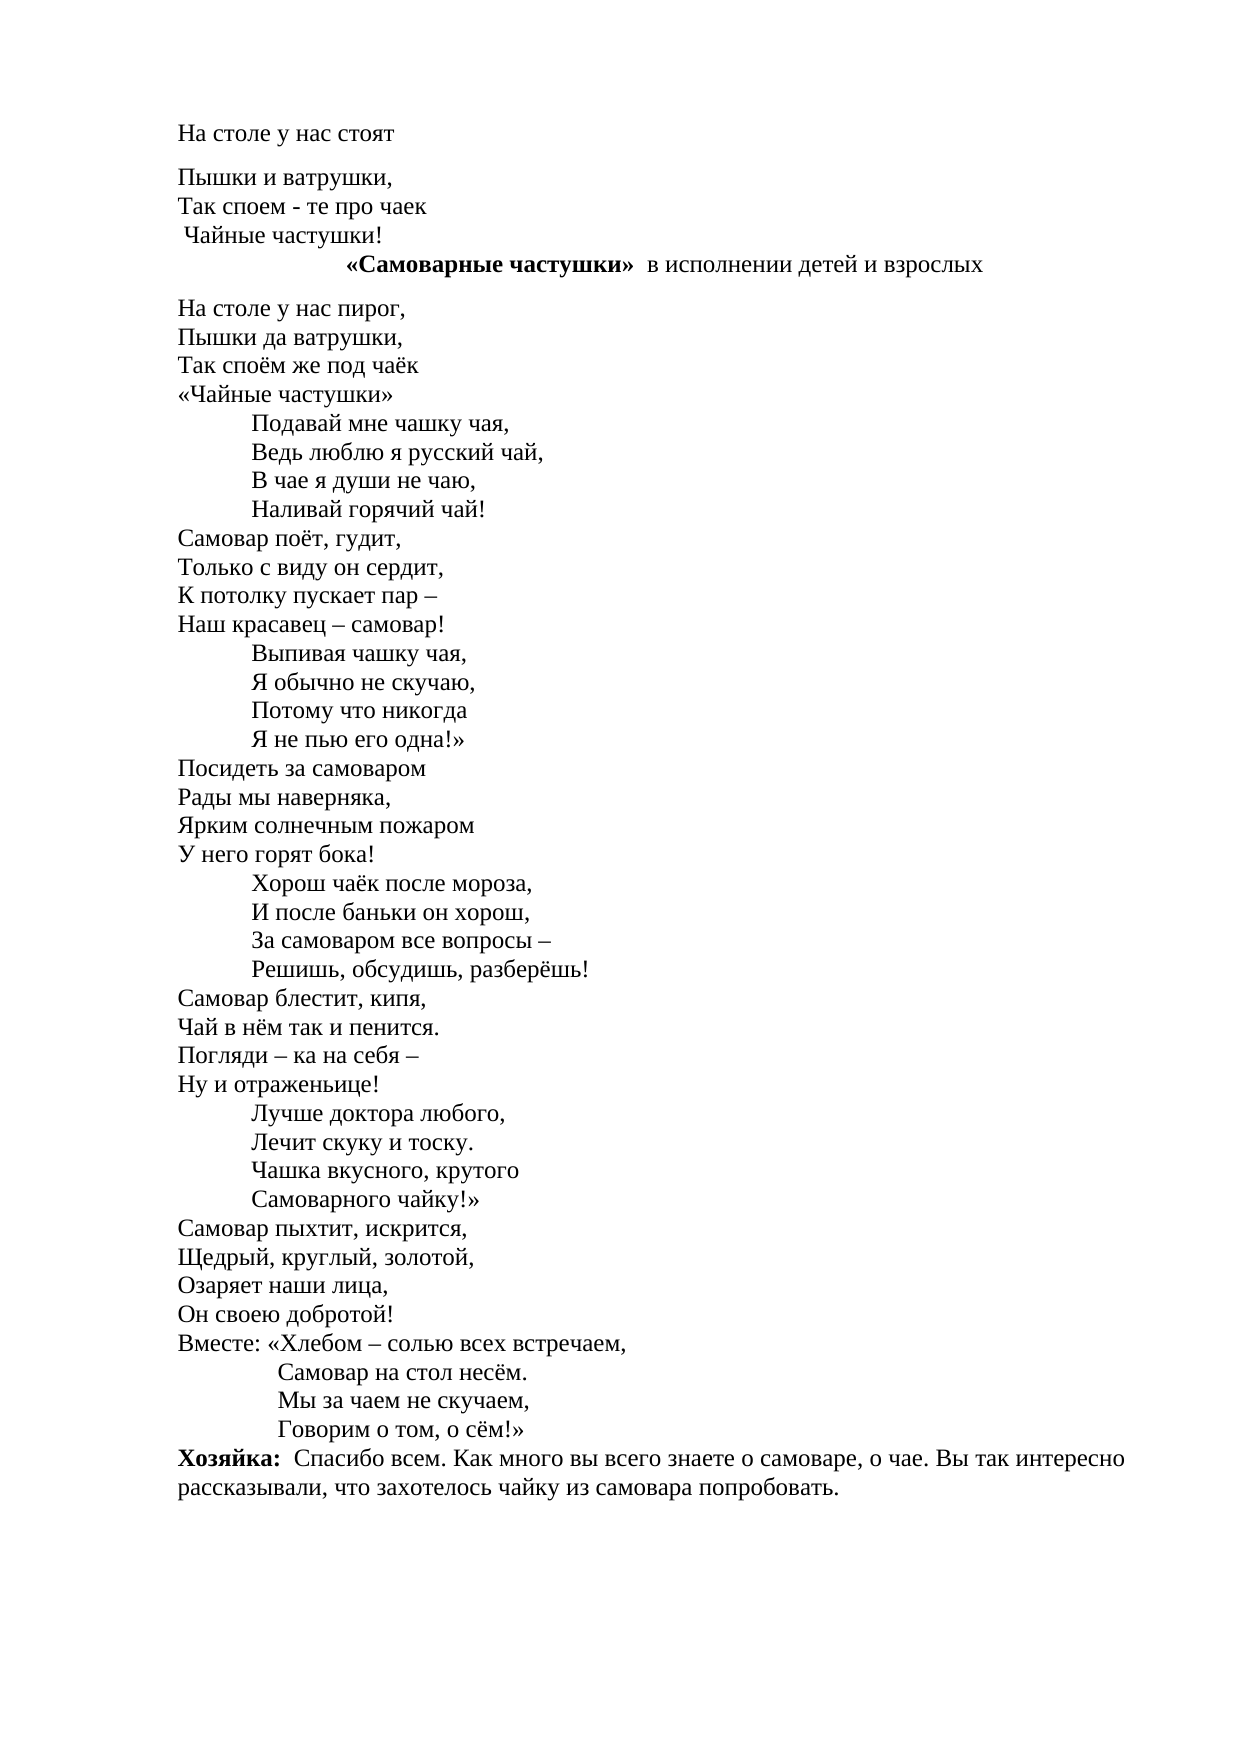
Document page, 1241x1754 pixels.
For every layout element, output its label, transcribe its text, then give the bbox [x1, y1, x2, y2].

text Самовар блестит, кипя, [177, 983, 1152, 1012]
text Самовар на стол несём. [177, 1357, 1152, 1386]
text Он своею добротой! [177, 1299, 1152, 1328]
text Хорош чаёк после мороза, [177, 868, 1152, 897]
text Так споем - те про чаек [177, 191, 1152, 220]
text На столе у нас пирог, [177, 293, 1152, 322]
text На столе у нас стоят [177, 118, 1152, 147]
text «Самоварные частушки» в исполнении детей и взрослых [177, 249, 1152, 277]
text Пышки и ватрушки, [177, 162, 1152, 191]
text Пышки да ватрушки, [177, 322, 1152, 351]
text Подавай мне чашку чая, [177, 408, 1152, 437]
text Решишь, обсудишь, разберёшь! [177, 954, 1152, 983]
text Хозяйка: Спасибо всем. Как много вы всего знаете о самоваре, о чае. Вы так интересно рассказывали, что захотелось чайку из самовара попробовать. [177, 1443, 1152, 1501]
text Так споём же под чаёк [177, 351, 1152, 379]
text И после баньки он хорош, [177, 897, 1152, 926]
text В чае я души не чаю, [177, 466, 1152, 494]
text Наливай горячий чай! [177, 494, 1152, 523]
text Озаряет наши лица, [177, 1271, 1152, 1299]
text Потому что никогда [177, 696, 1152, 724]
text Я обычно не скучаю, [177, 667, 1152, 696]
text Говорим о том, о сём!» [177, 1414, 1152, 1443]
text Рады мы наверняка, [177, 782, 1152, 811]
text Ведь люблю я русский чай, [177, 437, 1152, 466]
text «Чайные частушки» [177, 379, 1152, 408]
text Погляди – ка на себя – [177, 1041, 1152, 1069]
text Лечит скуку и тоску. [177, 1127, 1152, 1156]
text Самоварного чайку!» [177, 1184, 1152, 1213]
text Я не пью его одна!» [177, 724, 1152, 753]
text Чашка вкусного, крутого [177, 1156, 1152, 1184]
text За самоваром все вопросы – [177, 926, 1152, 954]
text Ярким солнечным пожаром [177, 811, 1152, 839]
text У него горят бока! [177, 839, 1152, 868]
text Посидеть за самоваром [177, 753, 1152, 782]
text Самовар пыхтит, искрится, [177, 1213, 1152, 1242]
text Щедрый, круглый, золотой, [177, 1242, 1152, 1271]
text Чай в нём так и пенится. [177, 1012, 1152, 1041]
text Лучше доктора любого, [177, 1098, 1152, 1127]
text Самовар поёт, гудит, [177, 523, 1152, 552]
text Ну и отраженьице! [177, 1069, 1152, 1098]
text К потолку пускает пар – [177, 581, 1152, 609]
text Чайные частушки! [177, 220, 1152, 249]
text Выпивая чашку чая, [177, 638, 1152, 667]
text Вместе: «Хлебом – солью всех встречаем, [177, 1328, 1152, 1357]
text Наш красавец – самовар! [177, 609, 1152, 638]
text Только с виду он сердит, [177, 552, 1152, 581]
text Мы за чаем не скучаем, [177, 1386, 1152, 1414]
